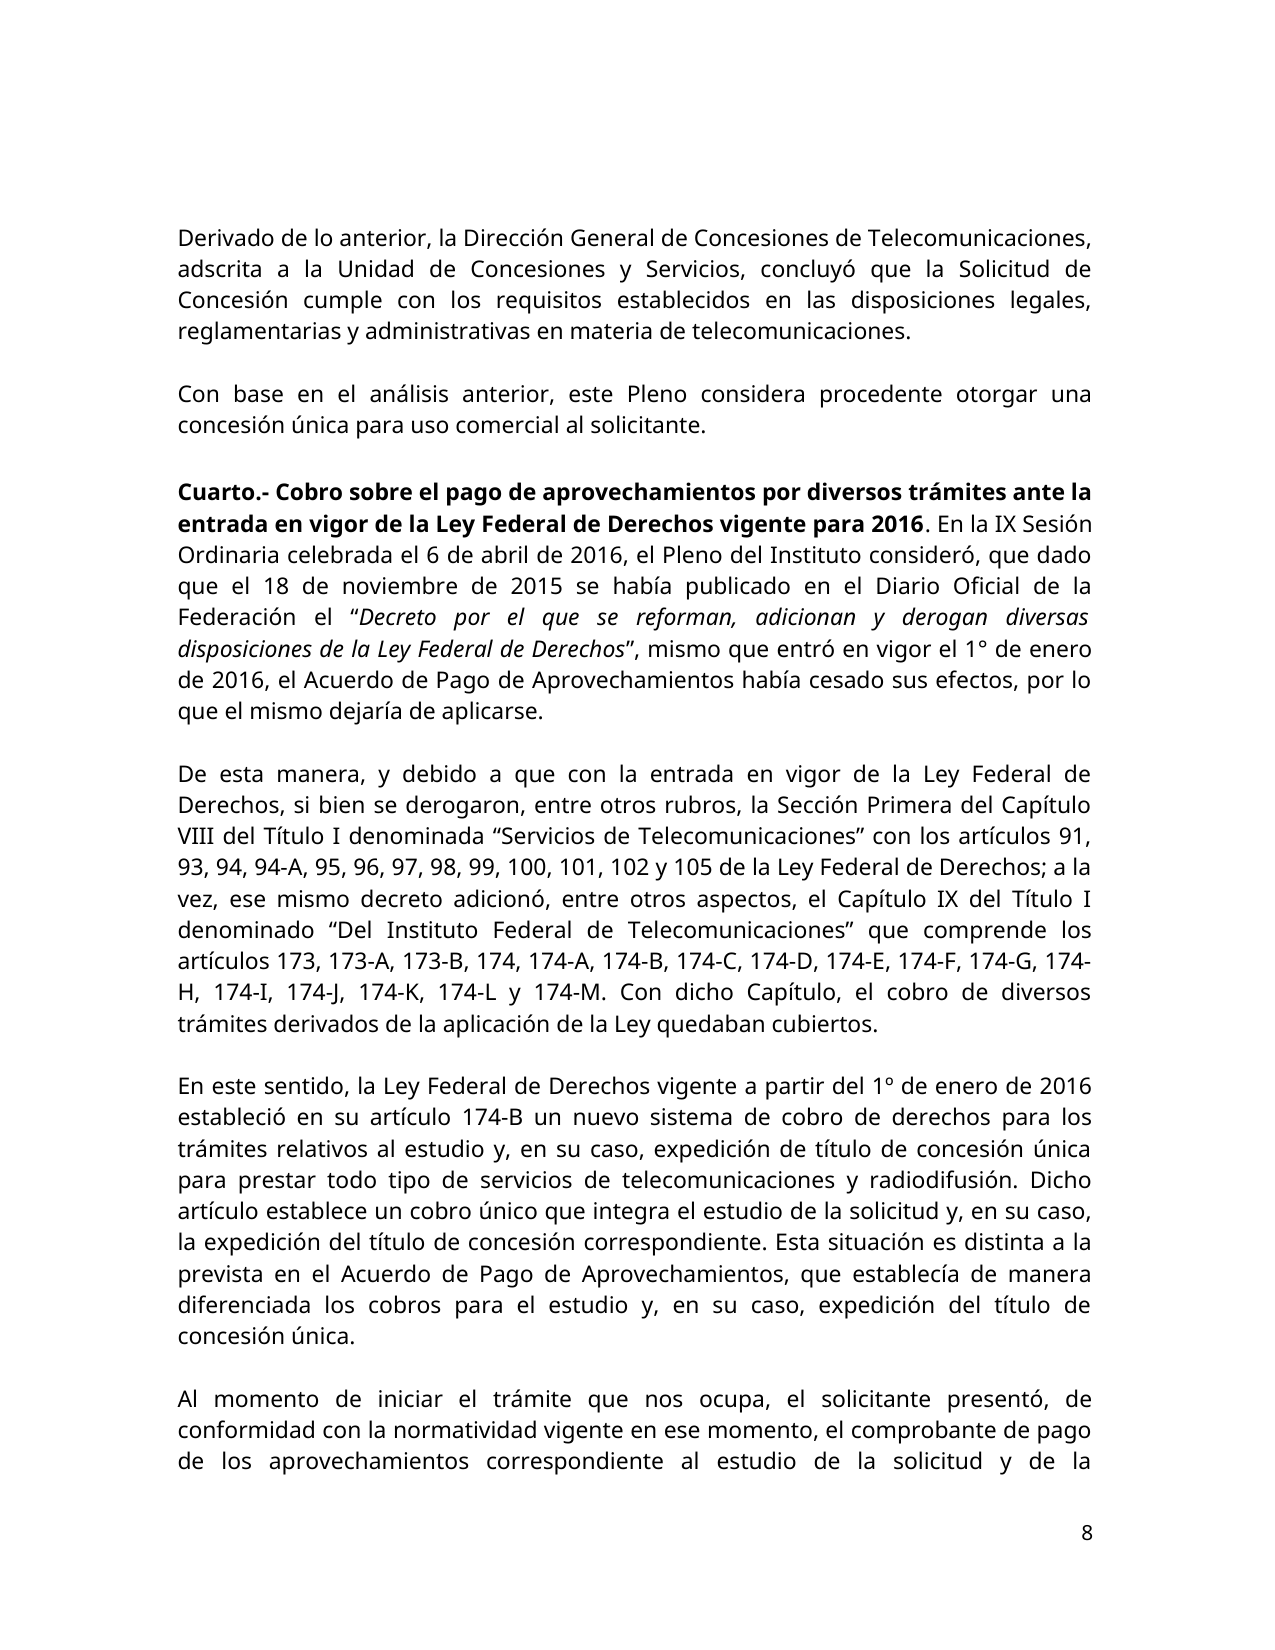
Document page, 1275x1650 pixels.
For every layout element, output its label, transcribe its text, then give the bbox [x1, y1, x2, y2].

text De esta manera, y debido a que con la entrada en vigor de la Ley Federal de Derechos, si bien se derogaron, entre otros rubros, la Sección Primera del Capítulo VIII del Título I denominada “Servicios de Telecomunicaciones” con los artículos 91, 93, 94, 94-A, 95, 96, 97, 98, 99, 100, 101, 102 y 105 de la Ley Federal de Derechos; a la vez, ese mismo decreto adicionó, entre otros aspectos, el Capítulo IX del Título I denominado “Del Instituto Federal de Telecomunicaciones” que comprende los artículos 173, 173-A, 173-B, 174, 174-A, 174-B, 174-C, 174-D, 174-E, 174-F, 174-G, 174-H, 174-I, 174-J, 174-K, 174-L y 174-M. Con dicho Capítulo, el cobro de diversos trámites derivados de la aplicación de la Ley quedaban cubiertos. [177, 757, 1093, 1039]
text Derivado de lo anterior, la Dirección General de Concesiones de Telecomunicaciones, adscrita a la Unidad de Concesiones y Servicios, concluyó que la Solicitud de Concesión cumple con los requisitos establecidos en las disposiciones legales, reglamentarias y administrativas en materia de telecomunicaciones. [177, 222, 1093, 347]
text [177, 1382, 1093, 1476]
text Cuarto.- Cobro sobre el pago de aprovechamientos por diversos trámites ante la entrada en vigor de la Ley Federal de Derechos vigente para 2016. En la IX Sesión Ordinaria celebrada el 6 de abril de 2016, el Pleno del Instituto consideró, que dado que el 18 de noviembre de 2015 se había publicado en el Diario Oficial de la Federación el “Decreto por el que se reforman, adicionan y derogan diversas disposiciones de la Ley Federal de Derechos”, mismo que entró en vigor el 1° de enero de 2016, el Acuerdo de Pago de Aprovechamientos había cesado sus efectos, por lo que el mismo dejaría de aplicarse. [177, 476, 1093, 726]
text En este sentido, la Ley Federal de Derechos vigente a partir del 1º de enero de 2016 estableció en su artículo 174-B un nuevo sistema de cobro de derechos para los trámites relativos al estudio y, en su caso, expedición de título de concesión única para prestar todo tipo de servicios de telecomunicaciones y radiodifusión. Dicho artículo establece un cobro único que integra el estudio de la solicitud y, en su caso, la expedición del título de concesión correspondiente. Esta situación es distinta a la prevista en el Acuerdo de Pago de Aprovechamientos, que establecía de manera diferenciada los cobros para el estudio y, en su caso, expedición del título de concesión única. [177, 1070, 1093, 1351]
text Con base en el análisis anterior, este Pleno considera procedente otorgar una concesión única para uso comercial al solicitante. [177, 378, 1093, 440]
